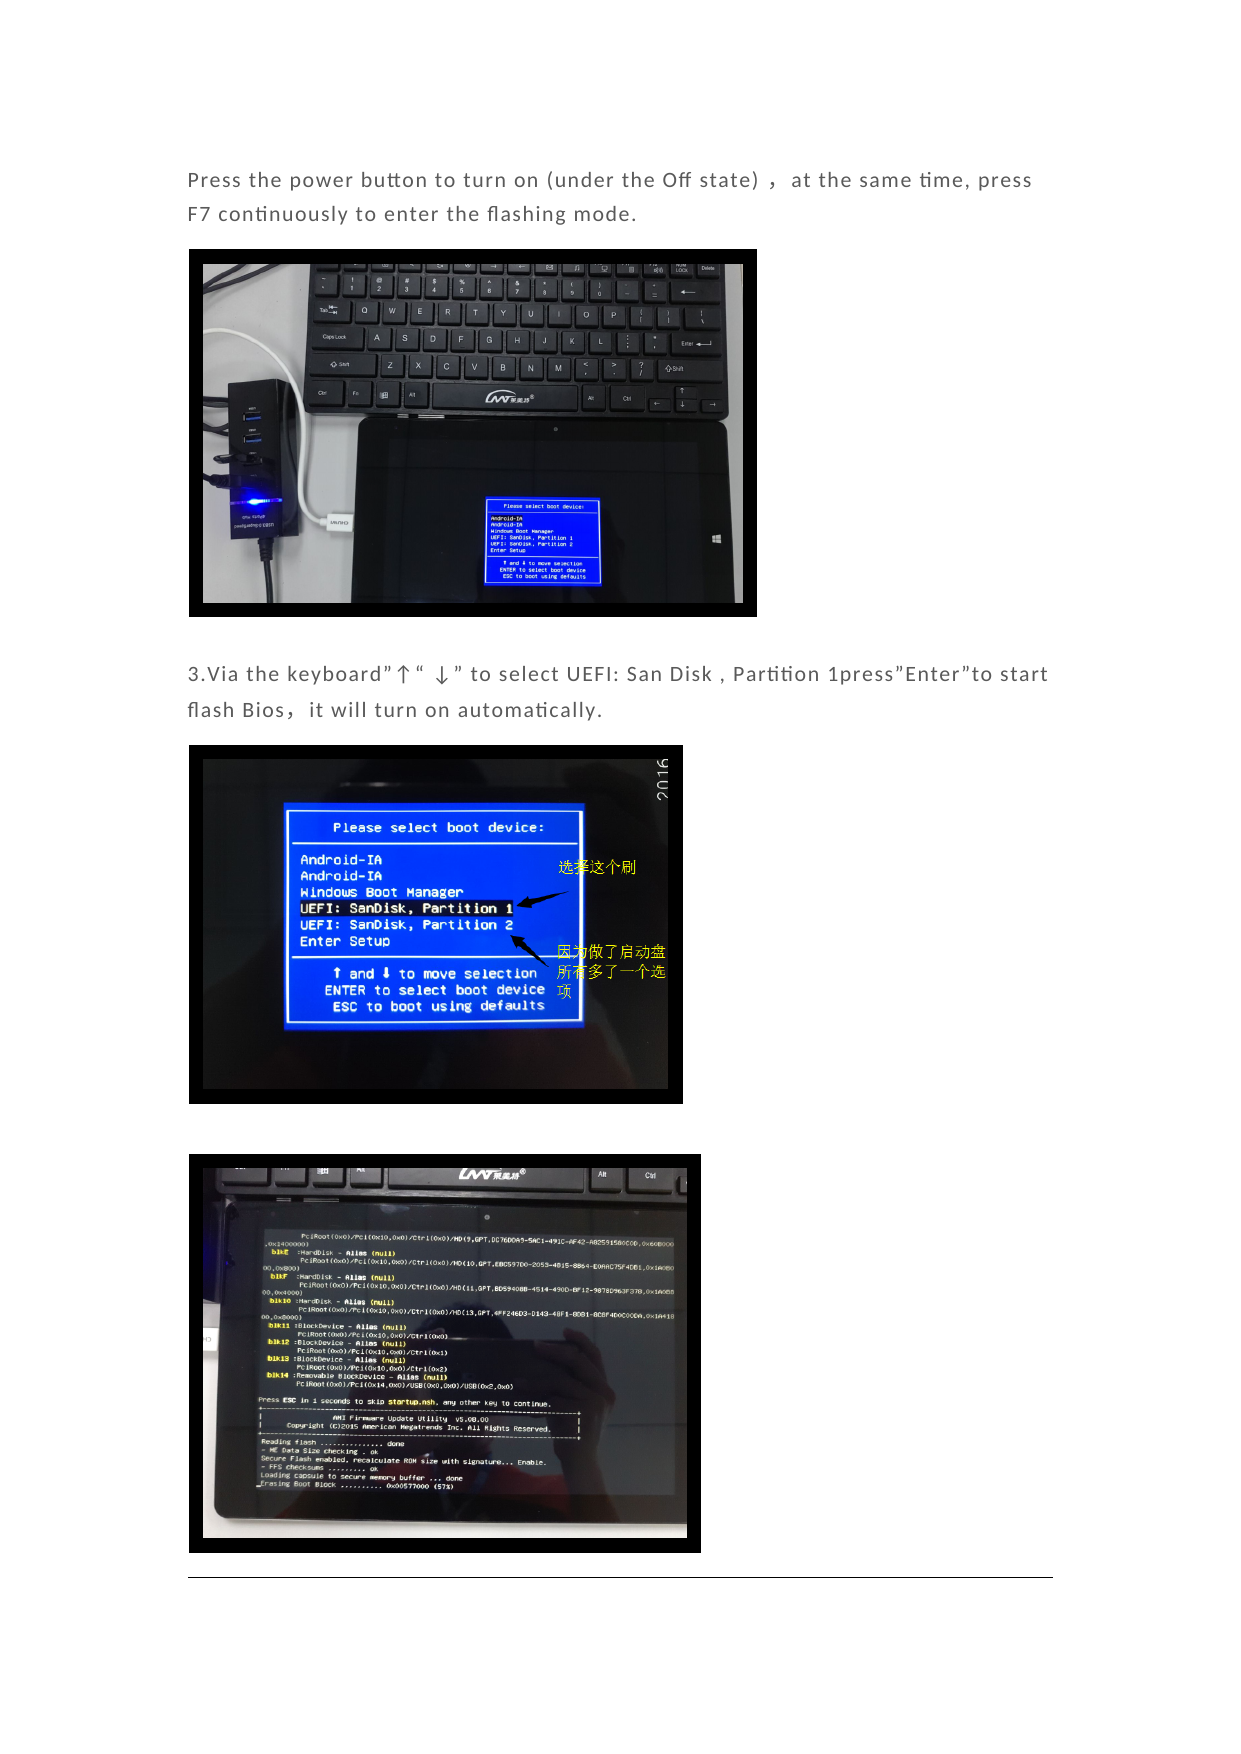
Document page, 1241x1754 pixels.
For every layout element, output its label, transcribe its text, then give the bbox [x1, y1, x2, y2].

picture [203, 759, 668, 1089]
text 3.Via the keyboard”↑“ ↓” to select UEFI: San Disk , Partition 1press”Enter”to start flash Bios，it will turn on automatically. [187, 657, 1053, 724]
picture [203, 264, 743, 603]
text Press the power button to turn on (under the Off state) ，at the same time, press F7 continuously to enter the flashing mode. [187, 162, 1053, 229]
picture [203, 1168, 687, 1538]
